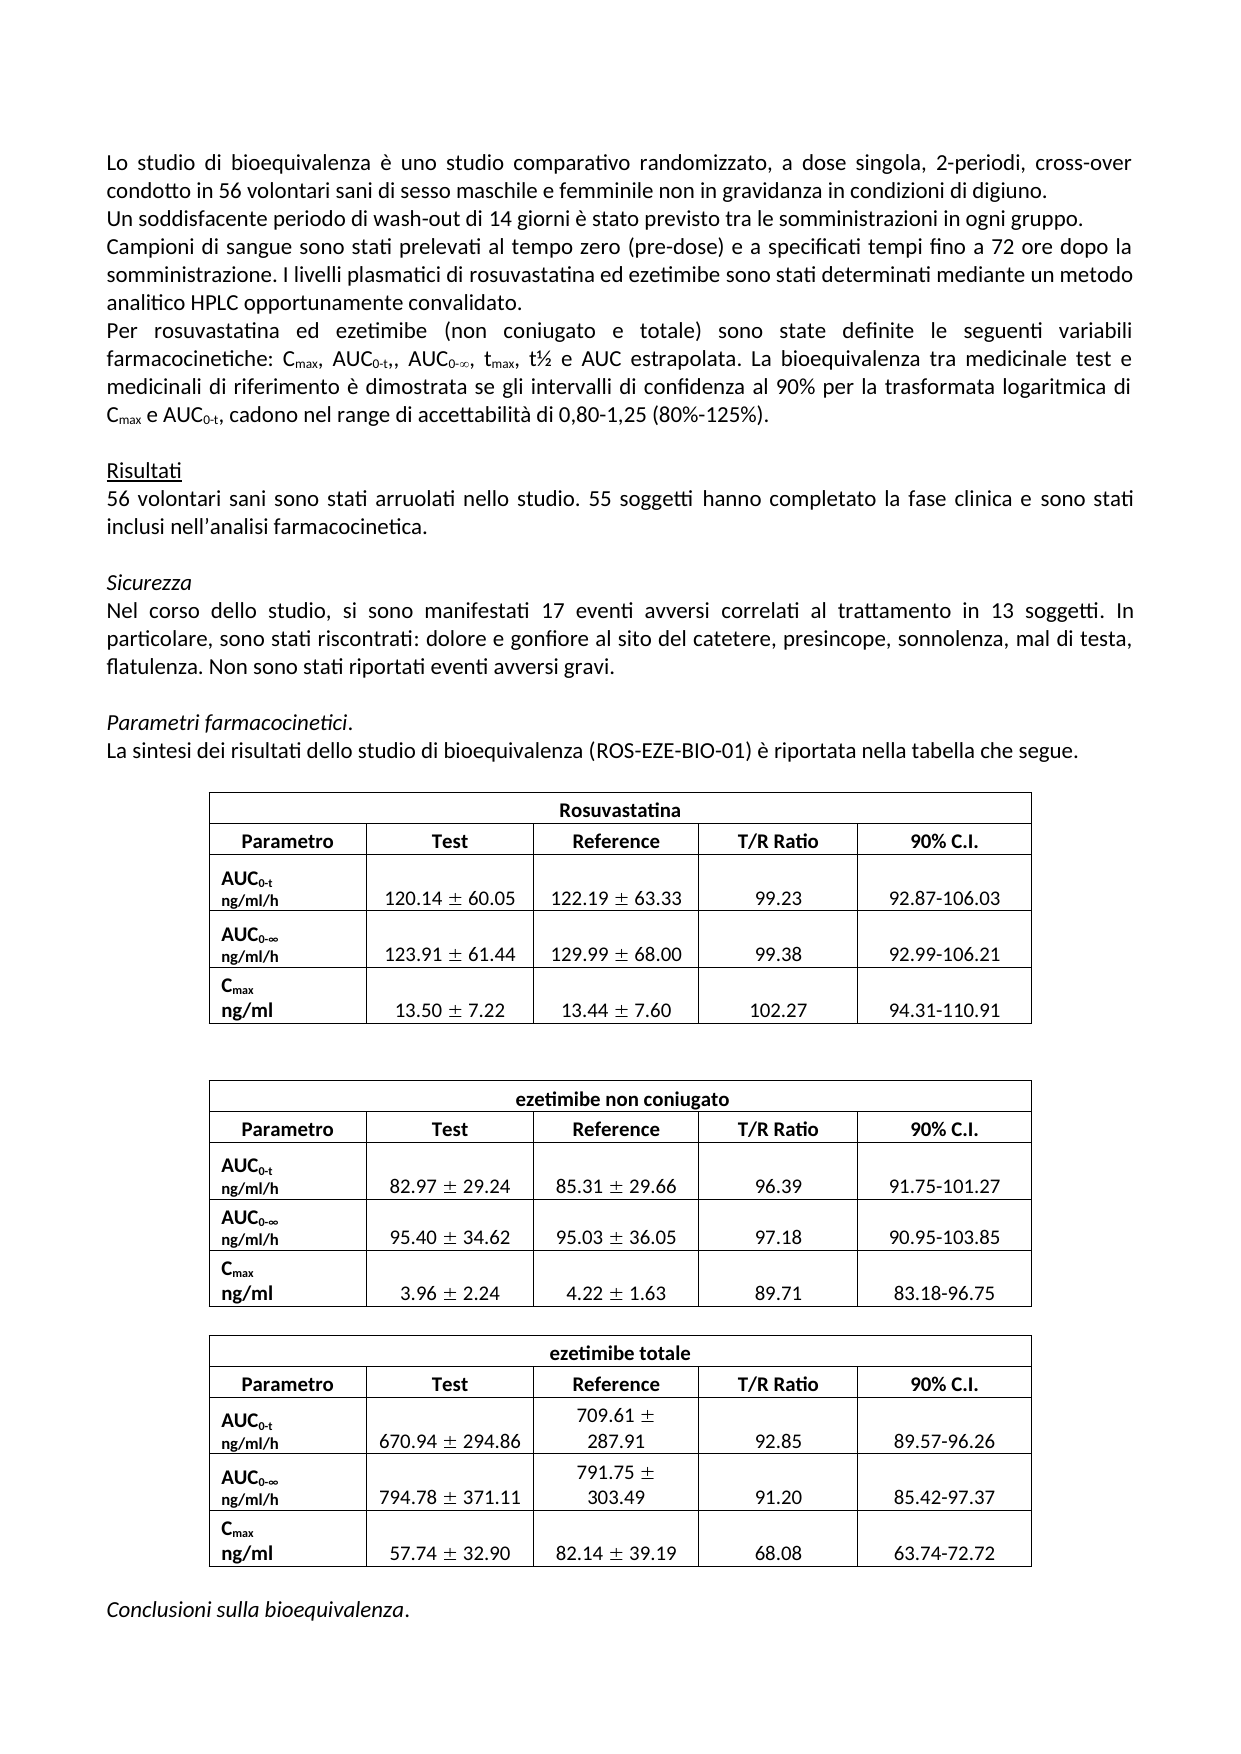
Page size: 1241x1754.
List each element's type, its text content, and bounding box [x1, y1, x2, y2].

table_cell Cmax ng/ml [210, 1511, 366, 1566]
text Nel corso dello studio, si sono manifestati 17 eventi avversi correlati al trattamento in 13 soggetti. In particolare, sono stati riscontrati: dolore e gonfiore al sito del catetere, presincope, sonnolenza, mal di testa, flatulenza. Non sono stati riportati eventi avversi gravi. [106, 596, 1134, 680]
table_cell 57.74 32.90 [367, 1511, 533, 1566]
table_cell 63.74-72.72 [858, 1511, 1031, 1566]
text Campioni di sangue sono stati prelevati al tempo zero (pre-dose) e a specificati tempi fino a 72 ore dopo la somministrazione. I livelli plasmatici di rosuvastatina ed ezetimibe sono stati determinati mediante un metodo analitico HPLC opportunamente convalidato. [106, 232, 1134, 316]
table_cell Test [367, 824, 533, 854]
table_cell 670.94 294.86 [367, 1398, 533, 1453]
table_cell 13.50 7.22 [367, 968, 533, 1023]
table_cell 92.99-106.21 [858, 911, 1031, 967]
table_cell Test [367, 1112, 533, 1142]
table_cell Parametro [210, 1367, 366, 1397]
table_cell 91.75-101.27 [858, 1143, 1031, 1198]
text Un soddisfacente periodo di wash-out di 14 giorni è stato previsto tra le somministrazioni in ogni gruppo. [106, 204, 1134, 232]
table_cell AUC0-∞ ng/ml/h [210, 1454, 366, 1510]
table_cell 4.22 1.63 [534, 1251, 698, 1306]
table_cell AUC0-∞ ng/ml/h [210, 1200, 366, 1250]
table_cell 68.08 [699, 1511, 857, 1566]
table_cell Parametro [210, 1112, 366, 1142]
table_cell 89.71 [699, 1251, 857, 1306]
table_cell T/R Ratio [699, 1367, 857, 1397]
table_cell 90.95-103.85 [858, 1200, 1031, 1250]
table_cell 123.91 61.44 [367, 911, 533, 967]
table_cell 96.39 [699, 1143, 857, 1198]
table_cell 89.57-96.26 [858, 1398, 1031, 1453]
table_cell 120.14 60.05 [367, 855, 533, 910]
table_header ezetimibe totale [210, 1336, 1031, 1366]
list Per rosuvastatina ed ezetimibe (non coniugato e totale) sono state definite le seguenti variabili farmacocinetiche: Cmax, AUC0-t,, AUC0-, tmax, t½ e AUC estrapolata. La bioequivalenza tra medicinale test e medicinali di riferimento è dimostrata se gli intervalli di confidenza al 90% per la trasformata logaritmica di Cmax e AUC0-t, cadono nel range di accettabilità di 0,80-1,25 (80%-125%). [106, 316, 1134, 428]
table_cell T/R Ratio [699, 824, 857, 854]
table_cell 90% C.I. [858, 1112, 1031, 1142]
table_cell 92.85 [699, 1398, 857, 1453]
table_cell 94.31-110.91 [858, 968, 1031, 1023]
table_cell Cmax ng/ml [210, 968, 366, 1023]
text Parametri farmacocinetici. [106, 708, 1134, 736]
table_cell 95.40 34.62 [367, 1200, 533, 1250]
table_cell 13.44 7.60 [534, 968, 698, 1023]
text Sicurezza [106, 568, 1134, 596]
table_header Rosuvastatina [210, 793, 1031, 823]
text Conclusioni sulla bioequivalenza. [106, 1595, 1134, 1623]
text La sintesi dei risultati dello studio di bioequivalenza (ROS-EZE-BIO-01) è riportata nella tabella che segue. [106, 736, 1134, 764]
list 56 volontari sani sono stati arruolati nello studio. 55 soggetti hanno completato la fase clinica e sono stati inclusi nell’analisi farmacocinetica. [106, 484, 1134, 540]
table_cell T/R Ratio [699, 1112, 857, 1142]
table_cell Parametro [210, 824, 366, 854]
table_cell 3.96 2.24 [367, 1251, 533, 1306]
table_cell 92.87-106.03 [858, 855, 1031, 910]
table_cell 99.23 [699, 855, 857, 910]
table_cell 129.99 68.00 [534, 911, 698, 967]
table_cell AUC0-t ng/ml/h [210, 1143, 366, 1198]
table_cell Test [367, 1367, 533, 1397]
table_cell AUC0-t ng/ml/h [210, 1398, 366, 1453]
table_cell 791.75 303.49 [534, 1454, 698, 1510]
table_cell Reference [534, 1367, 698, 1397]
table_cell 85.31 29.66 [534, 1143, 698, 1198]
table_cell AUC0-∞ ng/ml/h [210, 911, 366, 967]
table_cell 85.42-97.37 [858, 1454, 1031, 1510]
list Risultati [106, 456, 1134, 484]
table_cell 709.61 287.91 [534, 1398, 698, 1453]
text Lo studio di bioequivalenza è uno studio comparativo randomizzato, a dose singola, 2-periodi, cross-over condotto in 56 volontari sani di sesso maschile e femminile non in gravidanza in condizioni di digiuno. [106, 148, 1134, 204]
table_cell 794.78 371.11 [367, 1454, 533, 1510]
table_cell Cmax ng/ml [210, 1251, 366, 1306]
table_cell 99.38 [699, 911, 857, 967]
table_header ezetimibe non coniugato [210, 1081, 1031, 1111]
table_cell 97.18 [699, 1200, 857, 1250]
table_cell 90% C.I. [858, 1367, 1031, 1397]
table_cell Reference [534, 1112, 698, 1142]
table_cell 102.27 [699, 968, 857, 1023]
table_cell 91.20 [699, 1454, 857, 1510]
table_cell 122.19 63.33 [534, 855, 698, 910]
table_cell 90% C.I. [858, 824, 1031, 854]
table_cell 82.97 29.24 [367, 1143, 533, 1198]
table_cell 82.14 39.19 [534, 1511, 698, 1566]
table_cell AUC0-t ng/ml/h [210, 855, 366, 910]
table_cell Reference [534, 824, 698, 854]
table_cell 95.03 36.05 [534, 1200, 698, 1250]
table_cell 83.18-96.75 [858, 1251, 1031, 1306]
